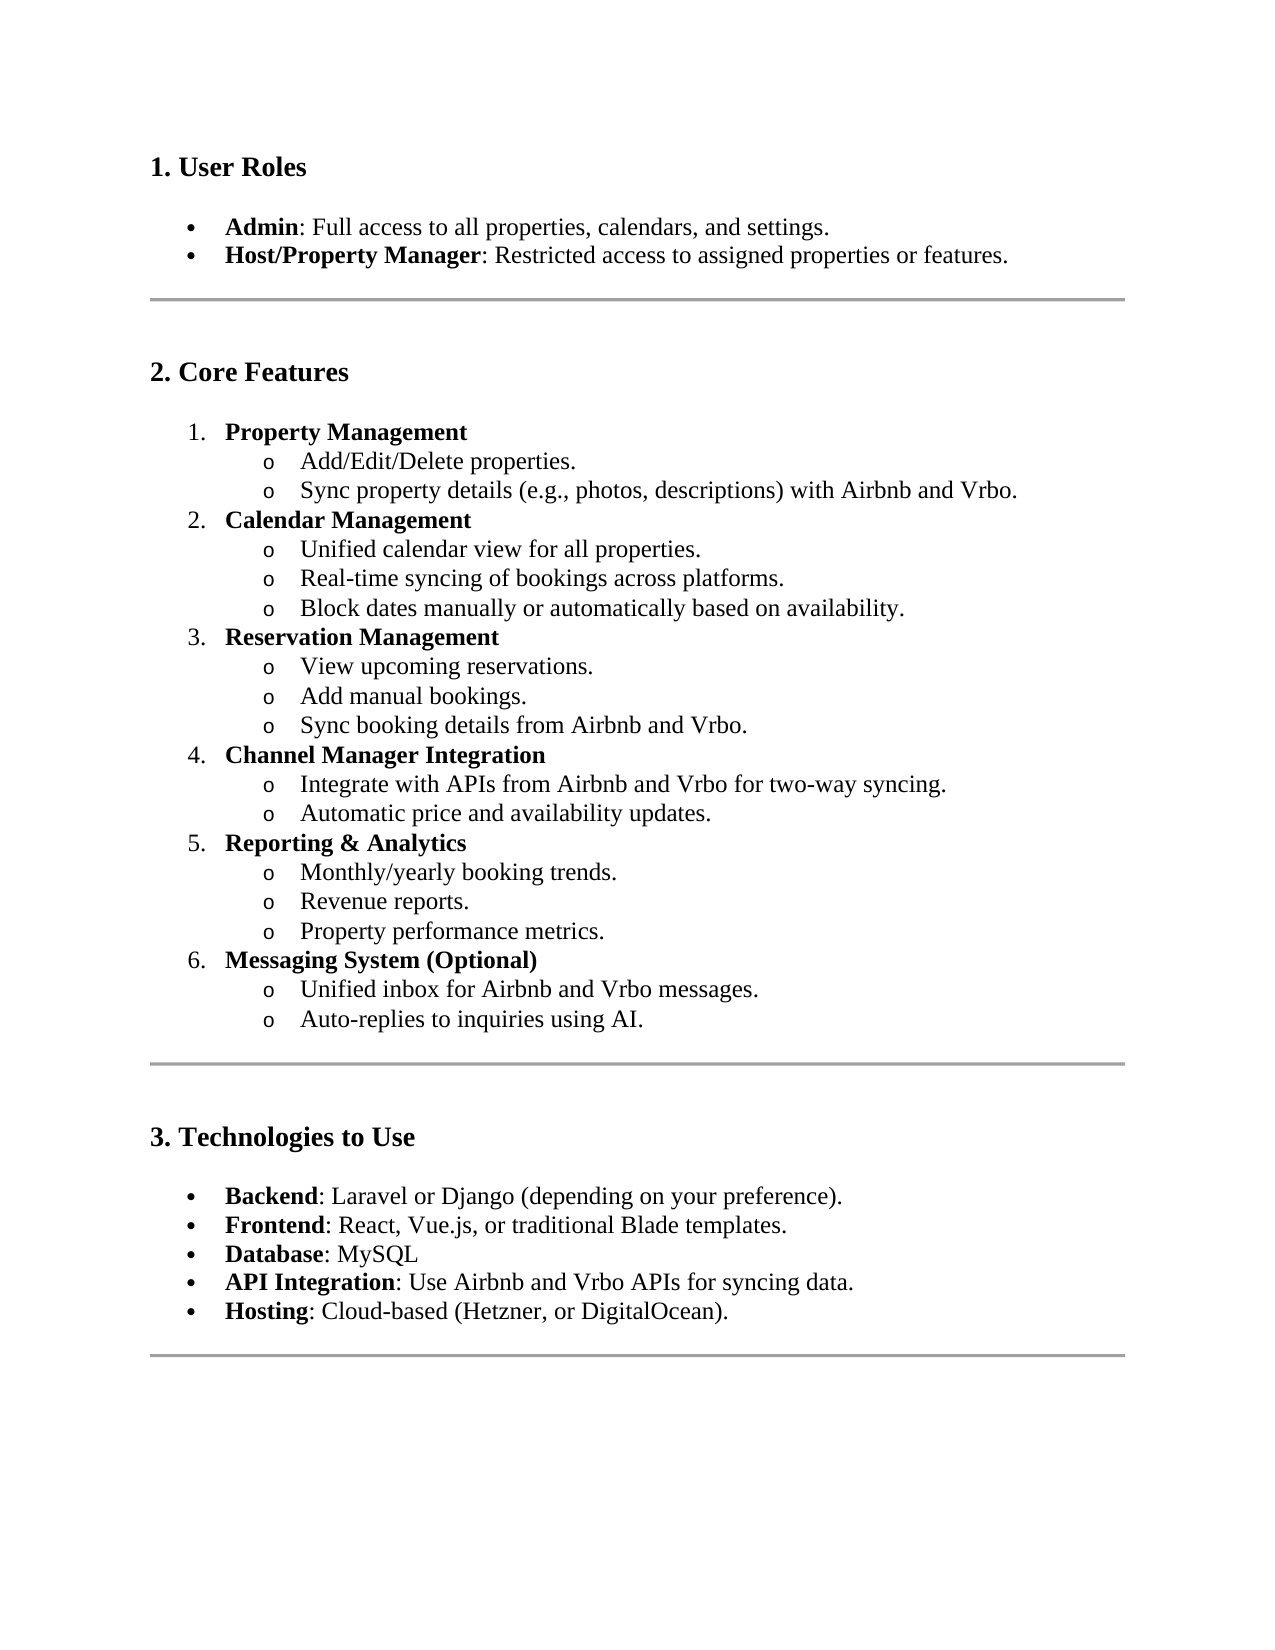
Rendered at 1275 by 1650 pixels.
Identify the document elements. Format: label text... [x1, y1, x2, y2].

list Add/Edit/Delete properties. [262, 446, 1125, 475]
list Channel Manager Integration [187, 740, 1125, 769]
list Auto-replies to inquiries using AI. [262, 1004, 1125, 1033]
list Reservation Management [187, 622, 1125, 651]
list Frontend: React, Vue.js, or traditional Blade templates. [187, 1210, 1125, 1239]
list Hosting: Cloud-based (Hetzner, or DigitalOcean). [187, 1296, 1125, 1325]
list Messaging System (Optional) [187, 945, 1125, 974]
list Reporting & Analytics [187, 828, 1125, 857]
list Block dates manually or automatically based on availability. [262, 593, 1125, 622]
list Calendar Management [187, 505, 1125, 534]
list API Integration: Use Airbnb and Vrbo APIs for syncing data. [187, 1267, 1125, 1296]
list Unified calendar view for all properties. [262, 534, 1125, 563]
list Unified inbox for Airbnb and Vrbo messages. [262, 974, 1125, 1004]
list Add manual bookings. [262, 681, 1125, 710]
list Real-time syncing of bookings across platforms. [262, 563, 1125, 593]
list Sync booking details from Airbnb and Vrbo. [262, 710, 1125, 740]
list Backend: Laravel or Django (depending on your preference). [187, 1181, 1125, 1210]
list Property performance metrics. [262, 916, 1125, 945]
text 3. Technologies to Use [150, 1119, 1125, 1152]
list Sync property details (e.g., photos, descriptions) with Airbnb and Vrbo. [262, 475, 1125, 505]
list Property Management [187, 417, 1125, 446]
list Monthly/yearly booking trends. [262, 857, 1125, 886]
text 2. Core Features [150, 355, 1125, 388]
list Admin: Full access to all properties, calendars, and settings. [187, 212, 1125, 240]
list Database: MySQL [187, 1239, 1125, 1267]
list Revenue reports. [262, 886, 1125, 916]
list View upcoming reservations. [262, 651, 1125, 681]
list Host/Property Manager: Restricted access to assigned properties or features. [187, 240, 1125, 269]
text 1. User Roles [150, 150, 1125, 182]
list Automatic price and availability updates. [262, 798, 1125, 828]
list Integrate with APIs from Airbnb and Vrbo for two-way syncing. [262, 769, 1125, 798]
